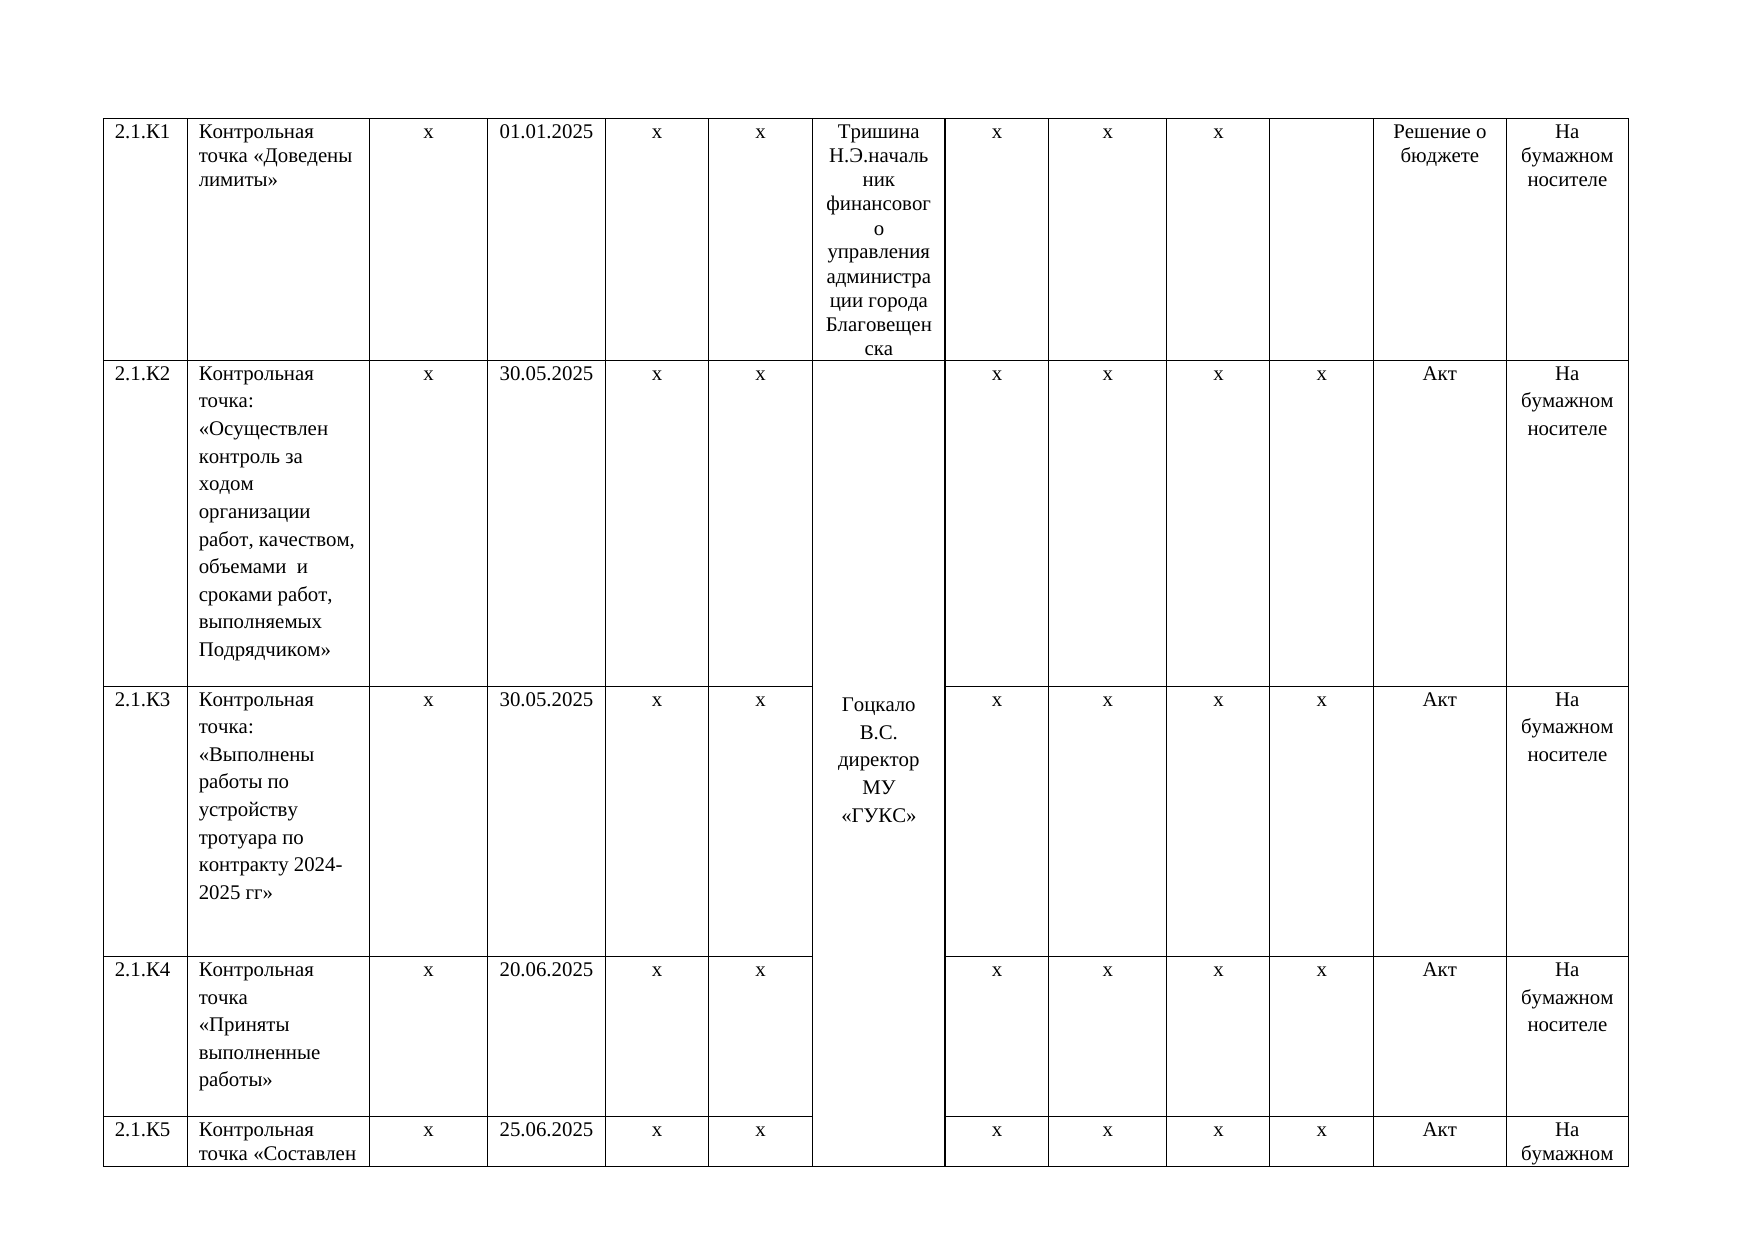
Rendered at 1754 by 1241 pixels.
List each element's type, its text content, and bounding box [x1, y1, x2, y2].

table_cell Контрольная точка «Приняты выполненные работы» [188, 957, 369, 1116]
table_cell 2.1.К4 [104, 957, 187, 1116]
table_cell х [1270, 1117, 1373, 1166]
table_cell х [946, 361, 1048, 686]
table_cell х [1049, 687, 1166, 956]
table_cell 2.1.К2 [104, 361, 187, 686]
table_cell х [606, 361, 708, 686]
table_cell 30.05.2025 [488, 687, 605, 956]
table_cell х [606, 119, 708, 360]
table_cell На бумажном носителе [1507, 687, 1628, 956]
table_cell х [709, 1117, 812, 1166]
table_cell Решение о бюджете [1374, 119, 1506, 360]
table_cell х [1167, 119, 1269, 360]
table_cell 2.1.К1 [104, 119, 187, 360]
table_cell х [370, 957, 487, 1116]
table_cell х [1270, 687, 1373, 956]
table_cell х [1167, 1117, 1269, 1166]
table_cell х [1049, 119, 1166, 360]
table_cell х [1167, 361, 1269, 686]
table_cell х [370, 1117, 487, 1166]
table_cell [1507, 1117, 1628, 1166]
table_cell 2.1.К5 [104, 1117, 187, 1166]
table_cell х [1049, 361, 1166, 686]
table_cell Контрольная точка: «Осуществлен контроль за ходом организации работ, качеством, объемами и сроками работ, выполняемых Подрядчиком» [188, 361, 369, 686]
table_cell Контрольная точка: «Выполнены работы по устройству тротуара по контракту 2024-2025 гг» [188, 687, 369, 956]
table_cell Акт [1374, 361, 1506, 686]
table_cell Акт [1374, 687, 1506, 956]
table_cell На бумажном носителе [1507, 361, 1628, 686]
table_cell х [709, 957, 812, 1116]
table_cell х [709, 361, 812, 686]
table_cell х [1049, 957, 1166, 1116]
table_cell х [370, 361, 487, 686]
table_cell х [1270, 361, 1373, 686]
table_cell х [370, 119, 487, 360]
table_cell х [1167, 957, 1269, 1116]
table_cell На бумажном носителе [1507, 957, 1628, 1116]
table_cell х [370, 687, 487, 956]
table_cell Тришина Н.Э.начальник финансового управления администрации города Благовещенска [813, 119, 944, 360]
table_cell [1270, 119, 1373, 360]
table_cell х [606, 1117, 708, 1166]
table_cell х [946, 1117, 1048, 1166]
table_cell х [946, 957, 1048, 1116]
table_cell х [1270, 957, 1373, 1116]
table_cell 30.05.2025 [488, 361, 605, 686]
table_cell 25.06.2025 [488, 1117, 605, 1166]
table_cell х [1049, 1117, 1166, 1166]
table_cell х [606, 687, 708, 956]
table_cell 2.1.К3 [104, 687, 187, 956]
table_cell х [709, 119, 812, 360]
table_cell Акт [1374, 1117, 1506, 1166]
table_cell х [946, 687, 1048, 956]
table_cell х [606, 957, 708, 1116]
table_cell Контрольная точка «Доведены лимиты» [188, 119, 369, 360]
table_cell На бумажном носителе [1507, 119, 1628, 360]
table_cell х [1167, 687, 1269, 956]
table_cell Акт [1374, 957, 1506, 1116]
table_cell х [709, 687, 812, 956]
table_cell 20.06.2025 [488, 957, 605, 1116]
table_cell Гоцкало В.С. директор МУ «ГУКС» [813, 361, 944, 1166]
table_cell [188, 1117, 369, 1166]
table_cell х [946, 119, 1048, 360]
table_cell 01.01.2025 [488, 119, 605, 360]
